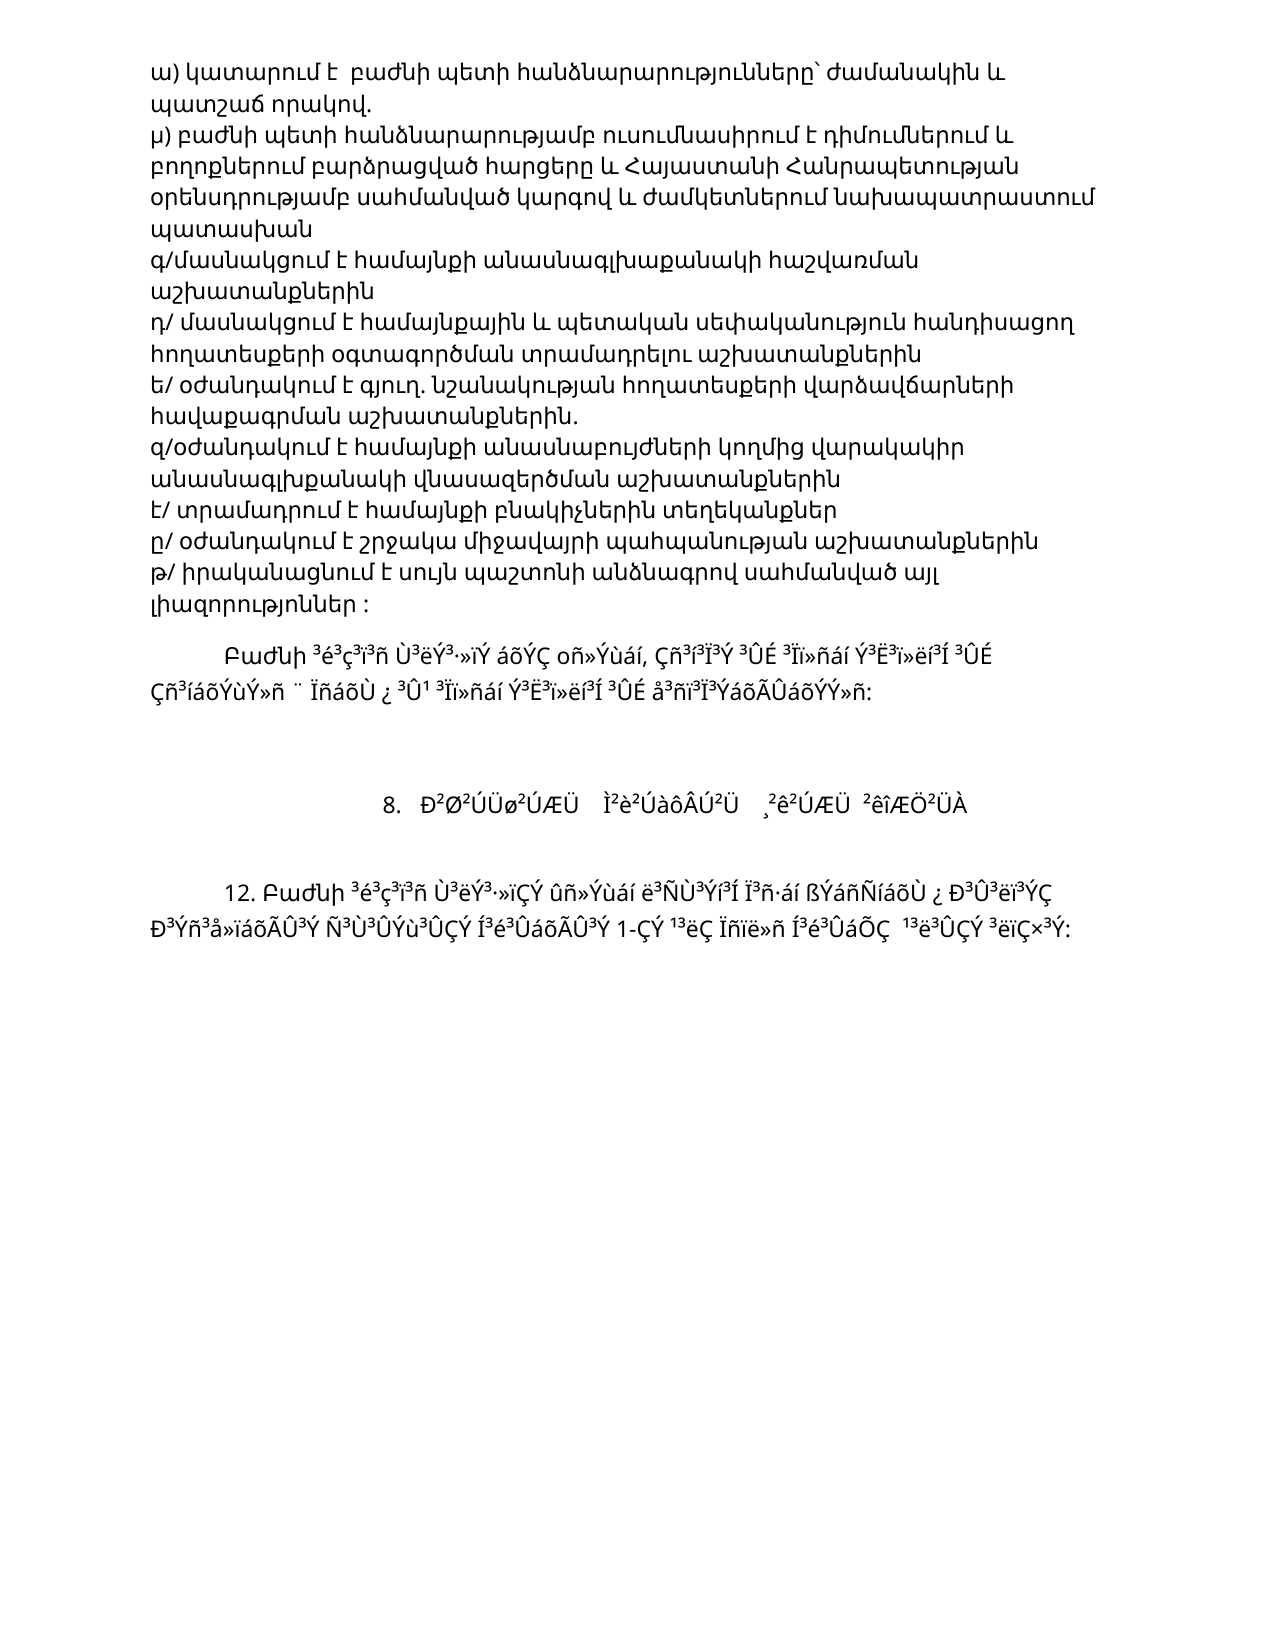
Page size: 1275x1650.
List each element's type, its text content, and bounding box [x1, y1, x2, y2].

text Բաժնի ³é³ç³ï³ñ Ù³ëÝ³·»ïÝ áõÝÇ oñ»Ýùáí, Çñ³í³Ï³Ý ³ÛÉ ³Ïï»ñáí Ý³Ë³ï»ëí³Í ³ÛÉ Çñ³íáõÝùÝ»ñ ¨ ÏñáõÙ ¿ ³Û¹ ³Ïï»ñáí Ý³Ë³ï»ëí³Í ³ÛÉ å³ñï³Ï³ÝáõÃÛáõÝÝ»ñ: [150, 639, 1125, 707]
text 12. Բաժնի ³é³ç³ï³ñ Ù³ëÝ³·»ïÇÝ ûñ»Ýùáí ë³ÑÙ³Ýí³Í Ï³ñ·áí ßÝáñÑíáõÙ ¿ Ð³Û³ëï³ÝÇ Ð³Ýñ³å»ïáõÃÛ³Ý Ñ³Ù³ÛÝù³ÛÇÝ Í³é³ÛáõÃÛ³Ý 1-ÇÝ ¹³ëÇ Ïñïë»ñ Í³é³ÛáÕÇ ¹³ë³ÛÇÝ ³ëïÇ×³Ý: [150, 877, 1125, 944]
text ա) կատարում է բաժնի պետի հանձնարարությունները՝ ժամանակին և պատշաճ որակով. µ) բաժնի պետի հանձնարարությամբ ուսումնասիրում է դիմումներում և բողոքներում բարձրացված հարցերը և Հայաստանի Հանրապետության օրենսդրությամբ սահմանված կարգով և ժամկետներում նախապատրաստում պատասխան գ/մասնակցում է համայնքի անասնագլխաքանակի հաշվառման աշխատանքներին դ/ մասնակցում է համայնքային և պետական սեփականություն հանդիսացող հողատեսքերի օգտագործման տրամադրելու աշխատանքներին ե/ օժանդակում է գյուղ. նշանակության հողատեսքերի վարձավճարների հավաքագրման աշխատանքներին. զ/օժանդակում է համայնքի անասնաբույժների կողմից վարակակիր անասնագլխքանակի վնասազերծման աշխատանքներին է/ տրամադրում է համայնքի բնակիչներին տեղեկանքներ ը/ օժանդակում է շրջակա միջավայրի պահպանության աշխատանքներին թ/ իրականացնում է սույն պաշտոնի անձնագրով սահմանված այլ լիազորությոններ : [150, 56, 1125, 619]
list Ð²Ø²ÚÜø²ÚÆÜ Ì²è²ÚàôÂÚ²Ü ¸²ê²ÚÆÜ ²êîÆÖ²ÜÀ [225, 789, 1125, 820]
